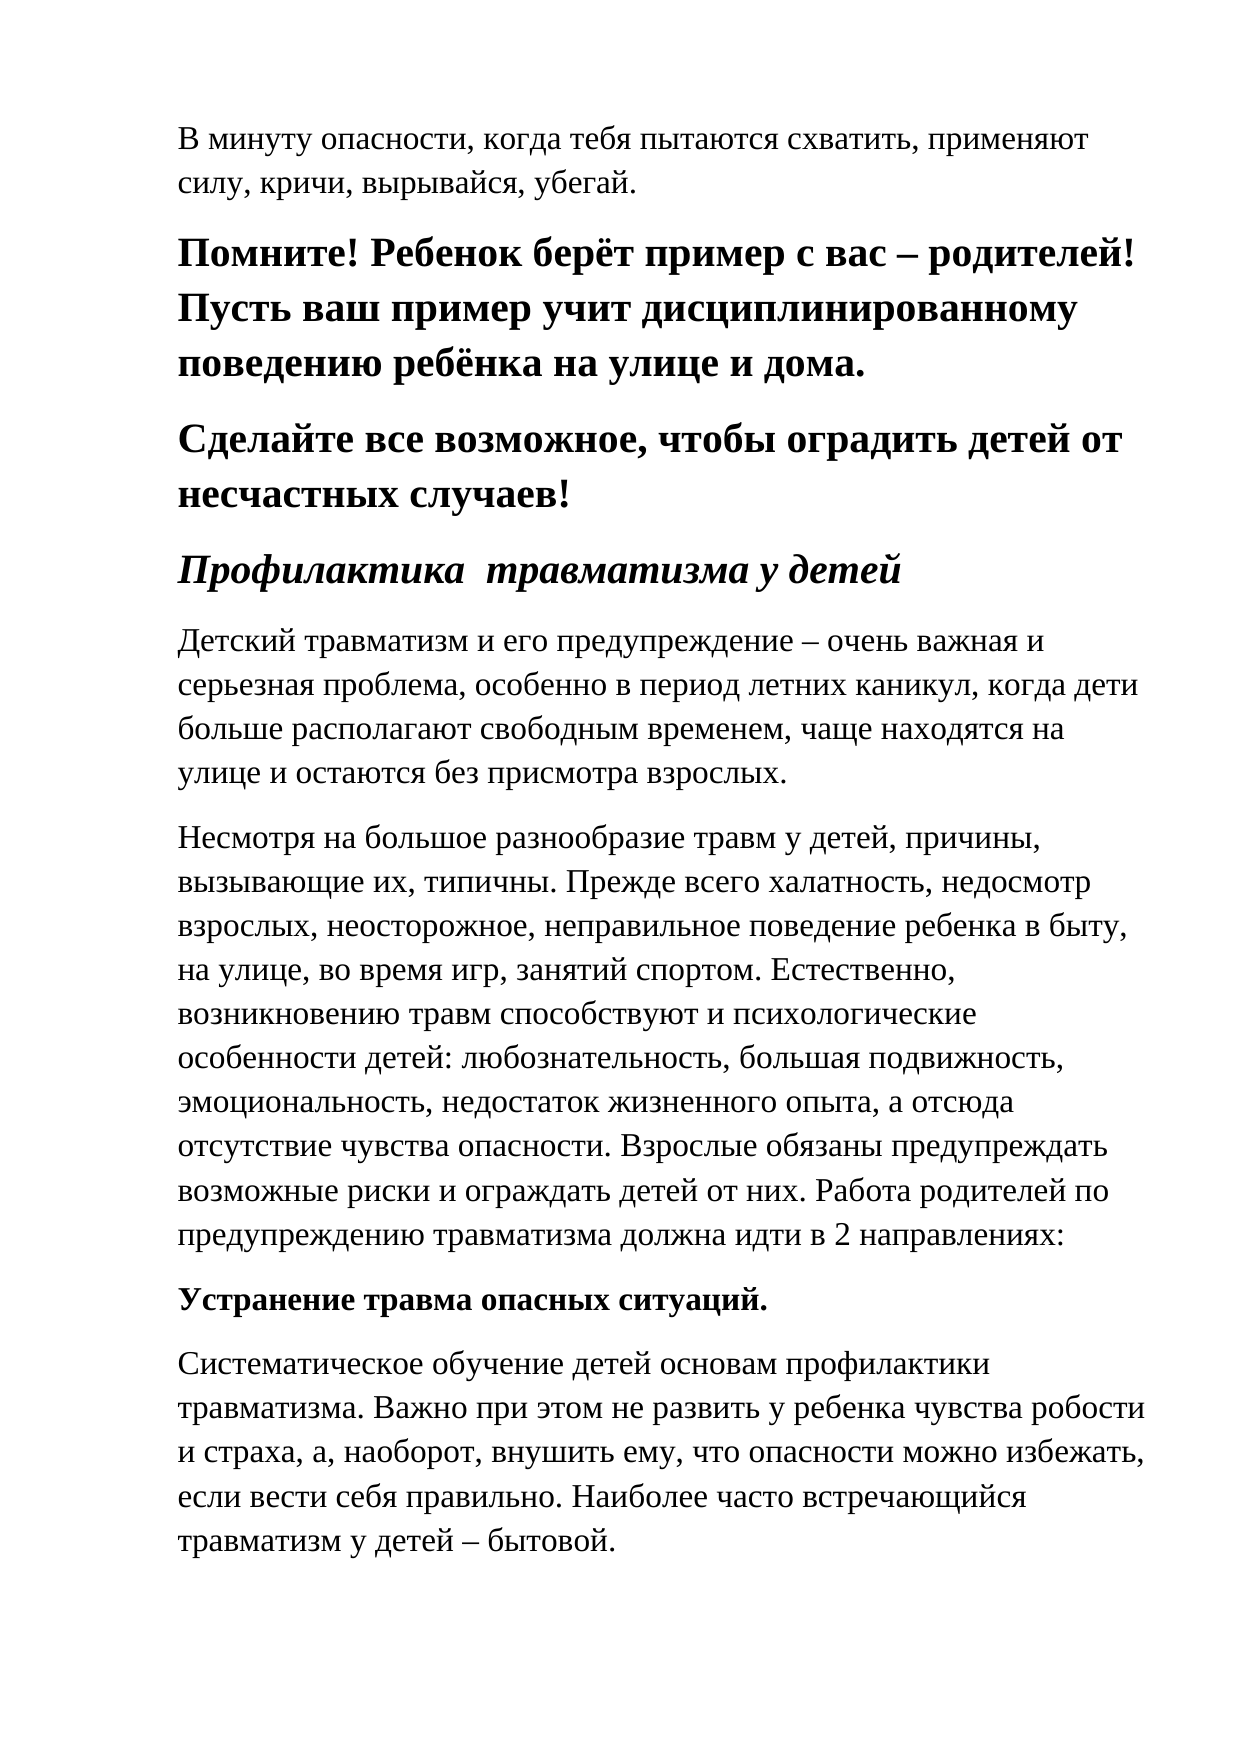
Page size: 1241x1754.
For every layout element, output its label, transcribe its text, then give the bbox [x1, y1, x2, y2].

text Устранение травма опасных ситуаций. [177, 1279, 1152, 1317]
text Помните! Ребенок берёт пример с вас – родителей! Пусть ваш пример учит дисциплинированному поведению ребёнка на улице и дома. [177, 227, 1152, 385]
text Сделайте все возможное, чтобы оградить детей от несчастных случаев! [177, 413, 1152, 516]
text Несмотря на большое разнообразие травм у детей, причины, вызывающие их, типичны. Прежде всего халатность, недосмотр взрослых, неосторожное, неправильное поведение ребенка в быту, на улице, во время игр, занятий спортом. Естественно, возникновению травм способствуют и психологические особенности детей: любознательность, большая подвижность, эмоциональность, недостаток жизненного опыта, а отсюда отсутствие чувства опасности. Взрослые обязаны предупреждать возможные риски и ограждать детей от них. Работа родителей по предупреждению травматизма должна идти в 2 направлениях: [177, 817, 1152, 1252]
text В минуту опасности, когда тебя пытаются схватить, применяют силу, кричи, вырывайся, убегай. [177, 118, 1152, 201]
text Систематическое обучение детей основам профилактики травматизма. Важно при этом не развить у ребенка чувства робости и страха, а, наоборот, внушить ему, что опасности можно избежать, если вести себя правильно. Наиболее часто встречающийся травматизм у детей – бытовой. [177, 1344, 1152, 1558]
text Детский травматизм и его предупреждение – очень важная и серьезная проблема, особенно в период летних каникул, когда дети больше располагают свободным временем, чаще находятся на улице и остаются без присмотра взрослых. [177, 620, 1152, 791]
text Профилактика травматизма у детей [177, 544, 1152, 592]
